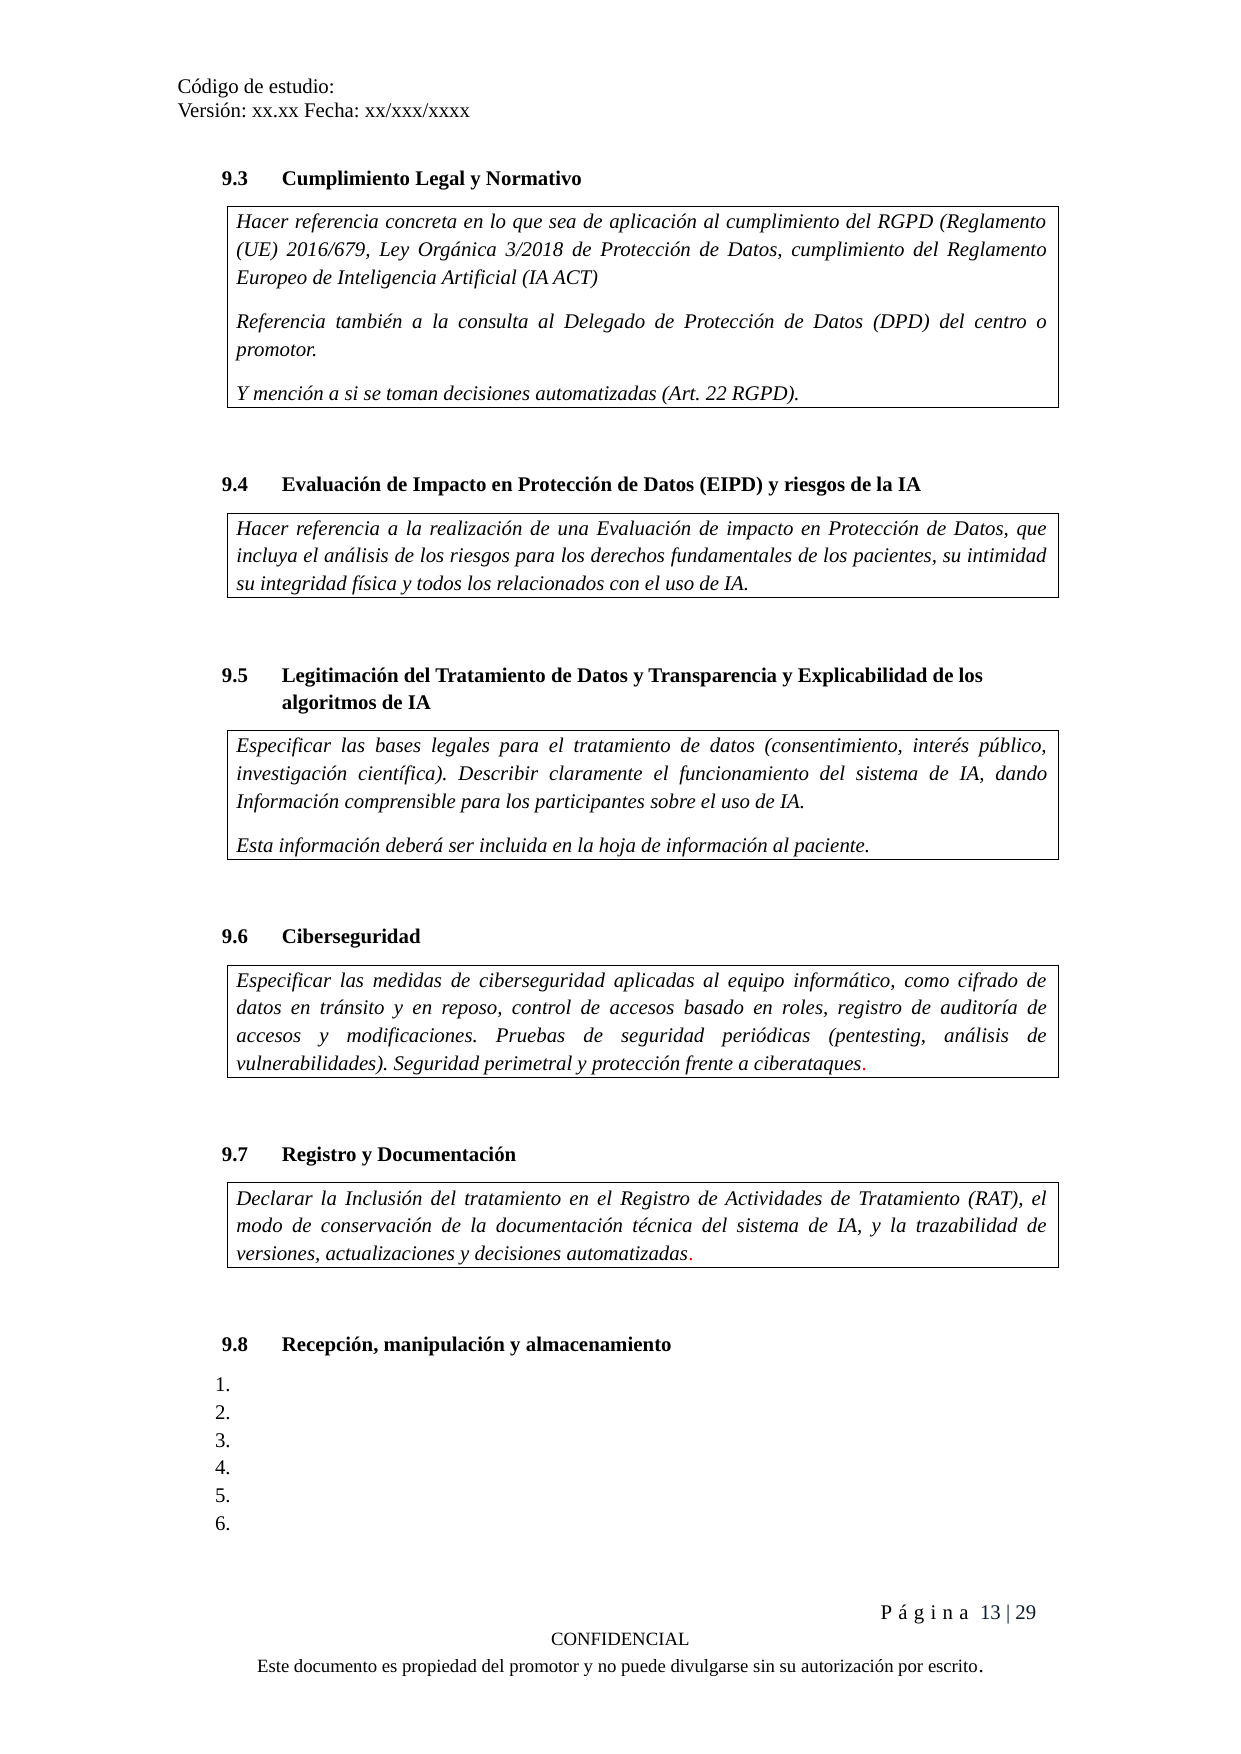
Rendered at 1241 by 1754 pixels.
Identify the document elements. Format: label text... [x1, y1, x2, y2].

text Hacer referencia a la realización de una Evaluación de impacto en Protección de Datos, que incluya el análisis de los riesgos para los derechos fundamentales de los pacientes, su intimidad su integridad física y todos los relacionados con el uso de IA. [228, 514, 1058, 597]
text Especificar las medidas de ciberseguridad aplicadas al equipo informático, como cifrado de datos en tránsito y en reposo, control de accesos basado en roles, registro de auditoría de accesos y modificaciones. Pruebas de seguridad periódicas (pentesting, análisis de vulnerabilidades). Seguridad perimetral y protección frente a ciberataques. [228, 966, 1058, 1077]
text Hacer referencia concreta en lo que sea de aplicación al cumplimiento del RGPD (Reglamento (UE) 2016/679, Ley Orgánica 3/2018 de Protección de Datos, cumplimiento del Reglamento Europeo de Inteligencia Artificial (IA ACT) [228, 207, 1058, 289]
text Declarar la Inclusión del tratamiento en el Registro de Actividades de Tratamiento (RAT), el modo de conservación de la documentación técnica del sistema de IA, y la trazabilidad de versiones, actualizaciones y decisiones automatizadas. [228, 1183, 1058, 1267]
text Y mención a si se toman decisiones automatizadas (Art. 22 RGPD). [228, 378, 1058, 407]
subtitle Cumplimiento Legal y Normativo [222, 166, 1063, 190]
subtitle Registro y Documentación [222, 1142, 1063, 1166]
subtitle Evaluación de Impacto en Protección de Datos (EIPD) y riesgos de la IA [222, 472, 1063, 496]
text Esta información deberá ser incluida en la hoja de información al paciente. [228, 830, 1058, 859]
text Referencia también a la consulta al Delegado de Protección de Datos (DPD) del centro o promotor. [228, 306, 1058, 361]
subtitle Legitimación del Tratamiento de Datos y Transparencia y Explicabilidad de los algoritmos de IA [222, 662, 1063, 714]
subtitle Ciberseguridad [222, 924, 1063, 948]
subtitle Recepción, manipulación y almacenamiento [222, 1332, 1063, 1356]
text Especificar las bases legales para el tratamiento de datos (consentimiento, interés público, investigación científica). Describir claramente el funcionamiento del sistema de IA, dando Información comprensible para los participantes sobre el uso de IA. [228, 731, 1058, 813]
